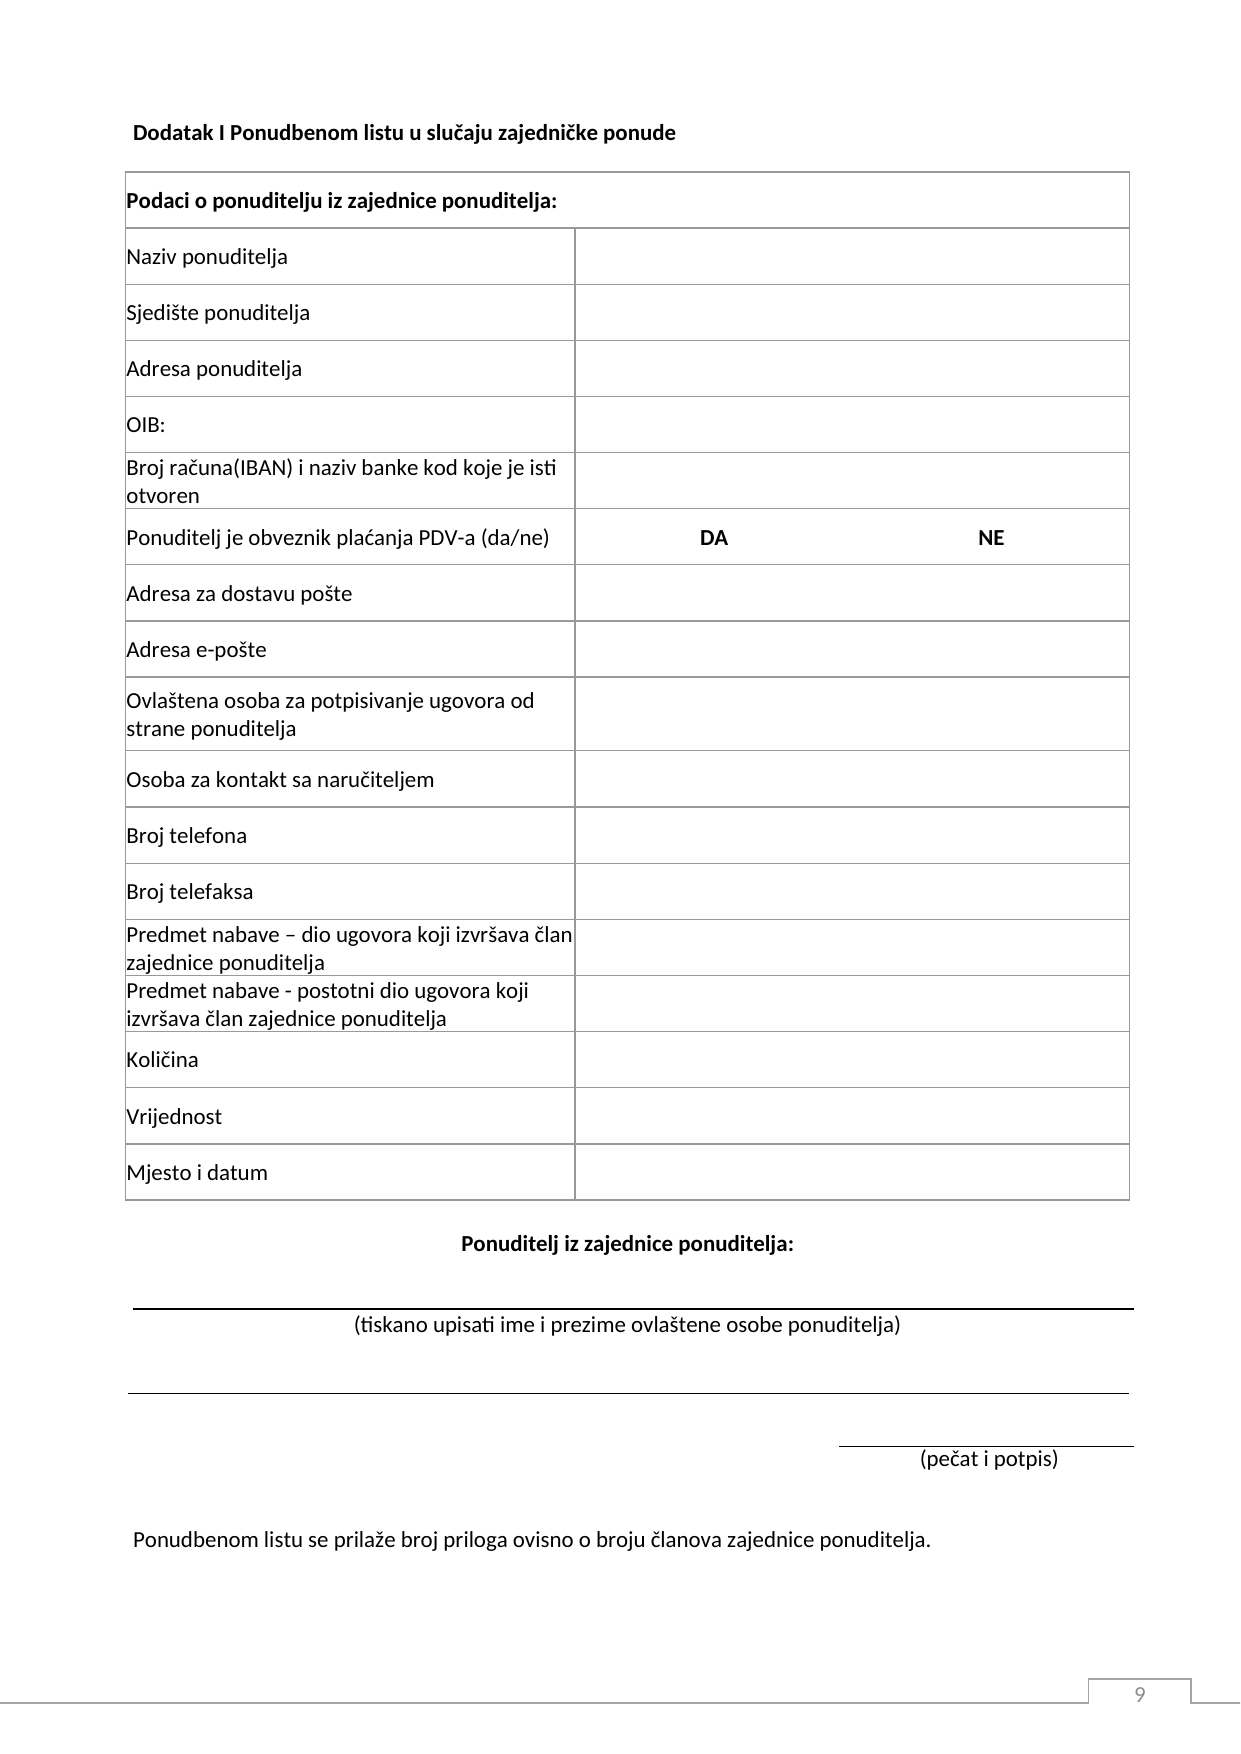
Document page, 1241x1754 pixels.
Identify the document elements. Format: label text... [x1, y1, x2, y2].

table_cell Sjedište ponuditelja [126, 285, 574, 339]
table_cell Predmet nabave - postotni dio ugovora koji izvršava član zajednice ponuditelja [126, 976, 574, 1031]
table_cell [576, 622, 1129, 676]
text (pečat i potpis) [856, 1444, 1122, 1472]
table_cell Predmet nabave – dio ugovora koji izvršava član zajednice ponuditelja [126, 920, 574, 975]
table_cell Broj računa(IBAN) i naziv banke kod koje je isti otvoren [126, 453, 574, 508]
table_cell [576, 453, 1129, 508]
text (tiskano upisati ime i prezime ovlaštene osobe ponuditelja) [133, 1310, 1122, 1338]
table_cell [576, 678, 1129, 750]
table_cell [576, 920, 1129, 975]
table_cell [576, 808, 1129, 862]
table_cell [576, 1145, 1129, 1199]
table_cell [576, 565, 1129, 620]
table_cell Adresa za dostavu pošte [126, 565, 574, 620]
text Ponuditelj iz zajednice ponuditelja: [133, 1229, 1122, 1257]
table_cell [576, 341, 1129, 396]
table_cell OIB: [126, 397, 574, 452]
text Dodatak I Ponudbenom listu u slučaju zajedničke ponude [133, 118, 1122, 146]
table_cell [576, 1032, 1129, 1087]
table_cell [576, 285, 1129, 339]
table_cell NE [853, 509, 1129, 564]
table_cell [576, 864, 1129, 919]
table_cell [576, 976, 1129, 1031]
table_cell Ponuditelj je obveznik plaćanja PDV-a (da/ne) [126, 509, 574, 564]
table_header Podaci o ponuditelju iz zajednice ponuditelja: [126, 173, 852, 227]
table_cell Vrijednost [126, 1088, 574, 1143]
table_header [853, 173, 1129, 227]
table_cell [576, 397, 1129, 452]
table_cell Adresa e-pošte [126, 622, 574, 676]
table_cell DA [576, 509, 852, 564]
table_cell Osoba za kontakt sa naručiteljem [126, 751, 574, 806]
table_cell Adresa ponuditelja [126, 341, 574, 396]
table_cell [576, 229, 1129, 283]
table_cell Naziv ponuditelja [126, 229, 574, 283]
table_cell [576, 751, 1129, 806]
text Ponudbenom listu se prilaže broj priloga ovisno o broju članova zajednice ponuditelja. [133, 1525, 1122, 1553]
table_cell Količina [126, 1032, 574, 1087]
table_cell Ovlaštena osoba za potpisivanje ugovora od strane ponuditelja [126, 678, 574, 750]
table_cell Broj telefona [126, 808, 574, 862]
table_cell Mjesto i datum [126, 1145, 574, 1199]
table_cell Broj telefaksa [126, 864, 574, 919]
table_cell [576, 1088, 1129, 1143]
